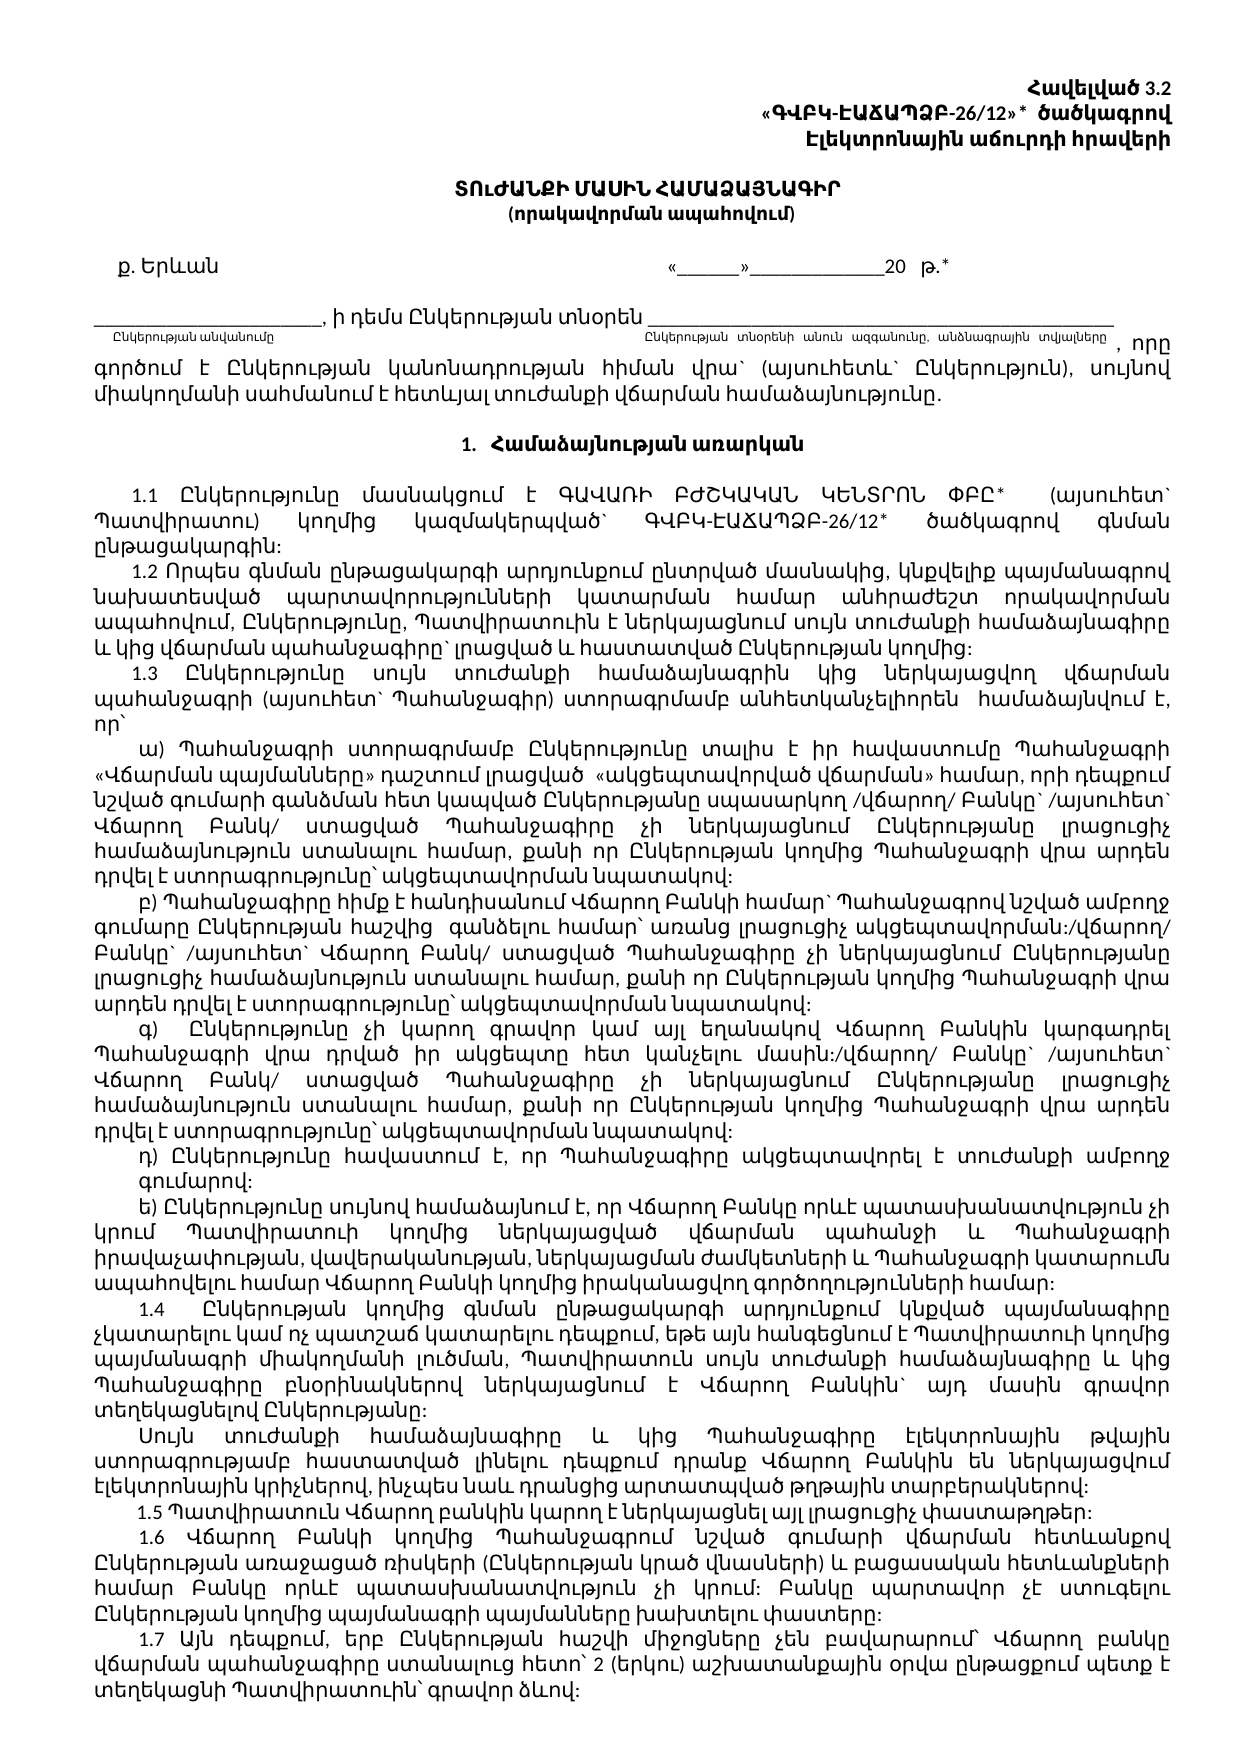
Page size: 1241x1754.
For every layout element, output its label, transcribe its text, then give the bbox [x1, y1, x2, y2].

text ք. Երևան «______»_____________20 թ.* [94, 254, 1171, 279]
text 1.1 Ընկերությունը մասնակցում է ԳԱՎԱՌԻ ԲԺՇԿԱԿԱՆ ԿԵՆՏՐՈՆ ՓԲԸ* (այսուհետ` Պատվիրատու) կողմից կազմակերպված` ԳՎԲԿ-ԷԱՃԱՊՁԲ-26/12* ծածկագրով գնման ընթացակարգին: [94, 482, 1171, 559]
text Հավելված 3.2 [94, 75, 1171, 100]
text 1.2 Որպես գնման ընթացակարգի արդյունքում ընտրված մասնակից, կնքվելիք պայմանագրով նախատեսված պարտավորությունների կատարման համար անհրաժեշտ որակավորման ապահովում, Ընկերությունը, Պատվիրատուին է ներկայացնում սույն տուժանքի համաձայնագիրը և կից վճարման պահանջագիրը` լրացված և հաստատված Ընկերության կողմից: [94, 559, 1171, 660]
text «ԳՎԲԿ-ԷԱՃԱՊՁԲ-26/12»* ծածկագրով [94, 100, 1171, 126]
text դ) Ընկերությունը հավաստում է, որ Պահանջագիրը ակցեպտավորել է տուժանքի ամբողջ գումարով: [138, 1143, 1171, 1194]
text 1. Համաձայնության առարկան [94, 432, 1171, 457]
text ե) Ընկերությունը սույնով համաձայնում է, որ Վճարող Բանկը որևէ պատասխանատվություն չի կրում Պատվիրատուի կողմից ներկայացված վճարման պահանջի և Պահանջագրի իրավաչափության, վավերականության, ներկայացման ժամկետների և Պահանջագրի կատարումն ապահովելու համար Վճարող Բանկի կողմից իրականացվող գործողությունների համար: [94, 1194, 1171, 1296]
text բ) Պահանջագիրը հիմք է հանդիսանում Վճարող Բանկի համար` Պահանջագրով նշված ամբողջ գումարը Ընկերության հաշվից գանձելու համար՝ առանց լրացուցիչ ակցեպտավորման:/վճարող/ Բանկը` /այսուհետ` Վճարող Բանկ/ ստացված Պահանջագիրը չի ներկայացնում Ընկերությանը լրացուցիչ համաձայնություն ստանալու համար, քանի որ Ընկերության կողմից Պահանջագրի վրա արդեն դրվել է ստորագրությունը՝ ակցեպտավորման նպատակով: [94, 889, 1171, 1016]
text Էլեկտրոնային աճուրդի հրավերի [94, 126, 1171, 151]
text ա) Պահանջագրի ստորագրմամբ Ընկերությունը տալիս է իր հավաստումը Պահանջագրի «Վճարման պայմանները» դաշտում լրացված «ակցեպտավորված վճարման» համար, որի դեպքում նշված գումարի գանձման հետ կապված Ընկերությանը սպասարկող /վճարող/ Բանկը` /այսուհետ` Վճարող Բանկ/ ստացված Պահանջագիրը չի ներկայացնում Ընկերությանը լրացուցիչ համաձայնություն ստանալու համար, քանի որ Ընկերության կողմից Պահանջագրի վրա արդեն դրվել է ստորագրությունը՝ ակցեպտավորման նպատակով: [94, 737, 1171, 889]
text 1.7 Այն դեպքում, երբ Ընկերության հաշվի միջոցները չեն բավարարում՝ Վճարող բանկը վճարման պահանջագիրը ստանալուց հետո՝ 2 (երկու) աշխատանքային օրվա ընթացքում պետք է տեղեկացնի Պատվիրատուին՝ գրավոր ձևով: [94, 1626, 1171, 1702]
text ______________________, ի դեմս Ընկերության տնօրեն _____________________________________________ [94, 304, 1171, 330]
text գ) Ընկերությունը չի կարող գրավոր կամ այլ եղանակով Վճարող Բանկին կարգադրել Պահանջագրի վրա դրված իր ակցեպտը հետ կանչելու մասին:/վճարող/ Բանկը` /այսուհետ` Վճարող Բանկ/ ստացված Պահանջագիրը չի ներկայացնում Ընկերությանը լրացուցիչ համաձայնություն ստանալու համար, քանի որ Ընկերության կողմից Պահանջագրի վրա արդեն դրվել է ստորագրությունը՝ ակցեպտավորման նպատակով: [94, 1016, 1171, 1143]
text ՏՈւԺԱՆՔԻ ՄԱՍԻՆ ՀԱՄԱՁԱՅՆԱԳԻՐ [94, 177, 1171, 202]
text 1.3 Ընկերությունը սույն տուժանքի համաձայնագրին կից ներկայացվող վճարման պահանջագրի (այսուհետ` Պահանջագիր) ստորագրմամբ անհետկանչելիորեն համաձայնվում է, որ՝ [94, 660, 1171, 737]
text Սույն տուժանքի համաձայնագիրը և կից Պահանջագիրը էլեկտրոնային թվային ստորագրությամբ հաստատված լինելու դեպքում դրանք Վճարող Բանկին են ներկայացվում էլեկտրոնային կրիչներով, ինչպես նաև դրանցից արտատպված թղթային տարբերակներով: [94, 1423, 1171, 1499]
text 1.5 Պատվիրատուն Վճարող բանկին կարող է ներկայացնել այլ լրացուցիչ փաստաթղթեր: [94, 1499, 1171, 1524]
text (որակավորման ապահովում) [94, 202, 1171, 225]
text Ընկերության անվանումը Ընկերության տնօրենի անուն ազգանունը, անձնագրային տվյալները , որը գործում է Ընկերության կանոնադրության հիման վրա` (այսուհետև` Ընկերություն), սույնով միակողմանի սահմանում է հետևյալ տուժանքի վճարման համաձայնությունը. [94, 330, 1171, 406]
text 1.4 Ընկերության կողմից գնման ընթացակարգի արդյունքում կնքված պայմանագիրը չկատարելու կամ ոչ պատշաճ կատարելու դեպքում, եթե այն հանգեցնում է Պատվիրատուի կողմից պայմանագրի միակողմանի լուծման, Պատվիրատուն սույն տուժանքի համաձայնագիրը և կից Պահանջագիրը բնօրինակներով ներկայացնում է Վճարող Բանկին` այդ մասին գրավոր տեղեկացնելով Ընկերությանը: [94, 1296, 1171, 1423]
text 1.6 Վճարող Բանկի կողմից Պահանջագրում նշված գումարի վճարման հետևանքով Ընկերության առաջացած ռիսկերի (Ընկերության կրած վնասների) և բացասական հետևանքների համար Բանկը որևէ պատասխանատվություն չի կրում: Բանկը պարտավոր չէ ստուգելու Ընկերության կողմից պայմանագրի պայմանները խախտելու փաստերը: [94, 1524, 1171, 1626]
